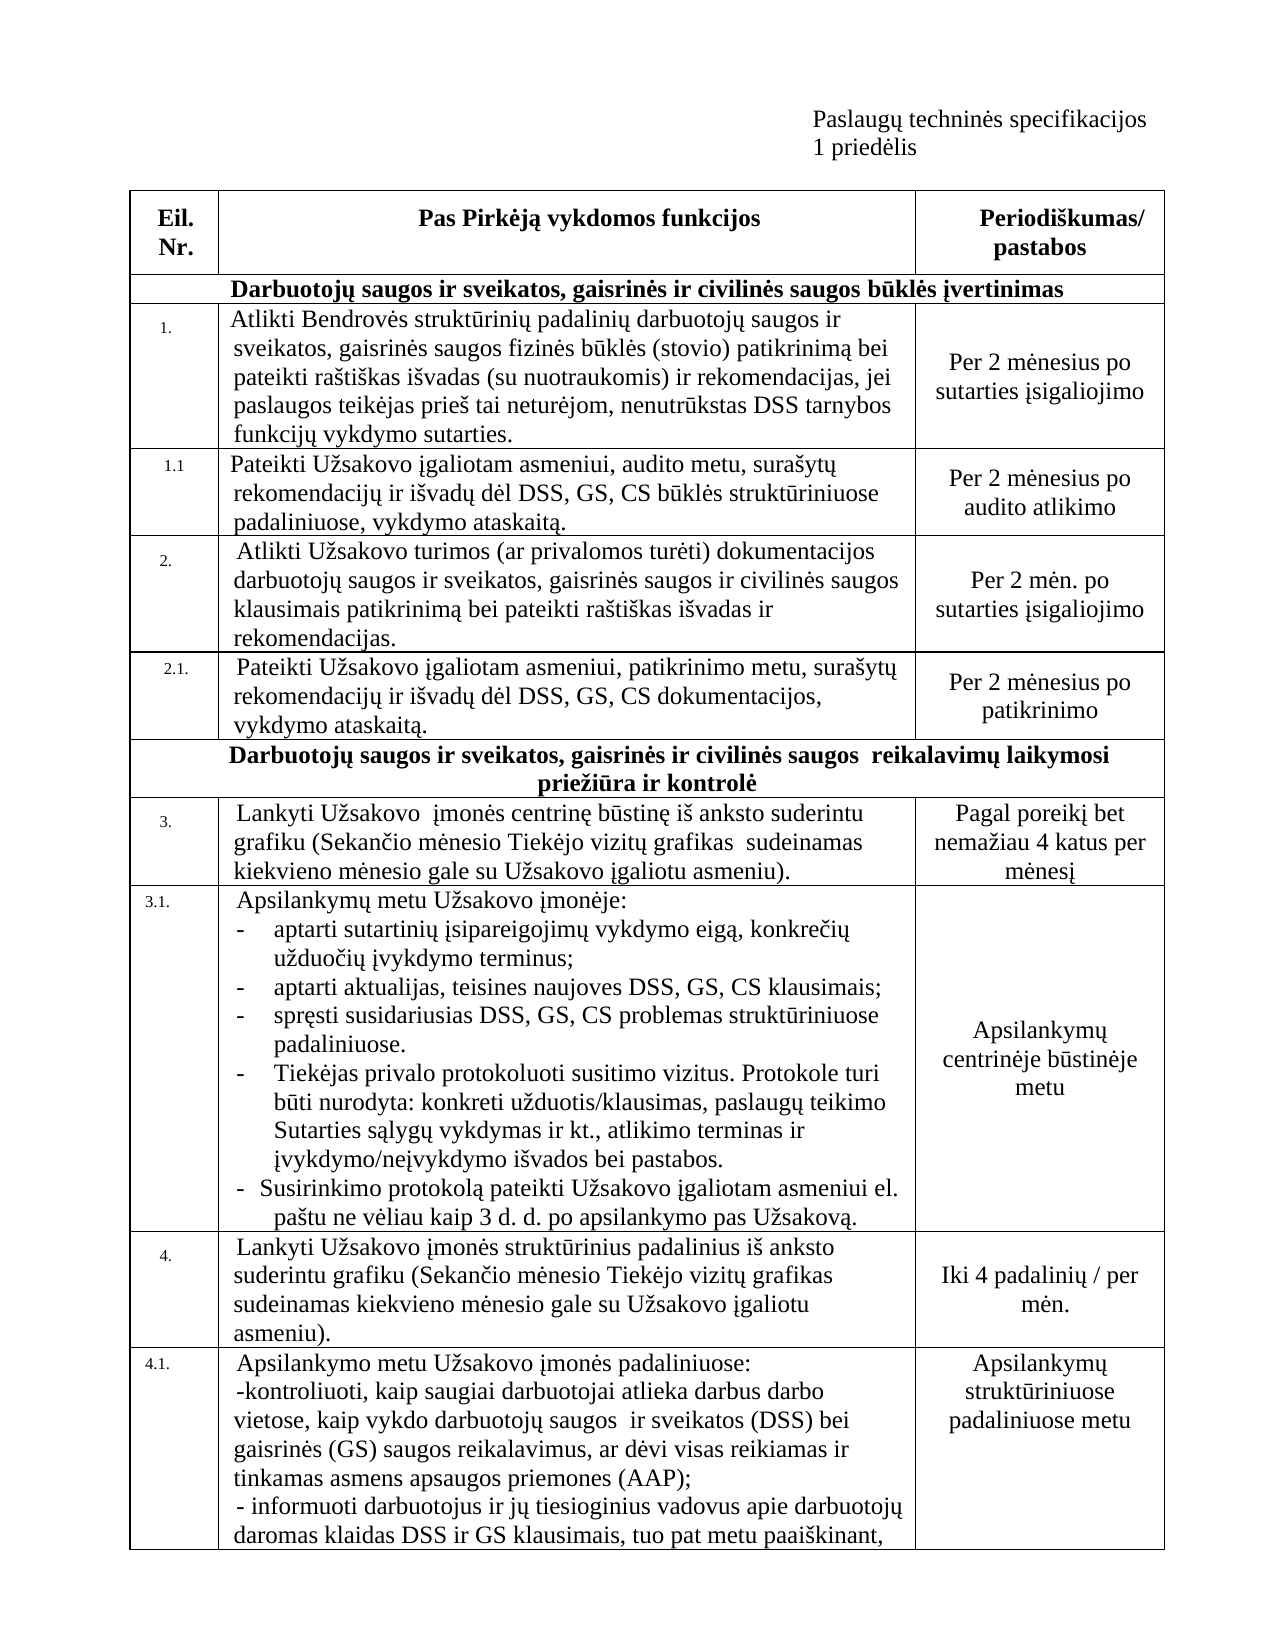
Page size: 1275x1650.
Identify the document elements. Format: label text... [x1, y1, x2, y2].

table_cell Lankyti Užsakovo įmonės struktūrinius padalinius iš anksto suderintu grafiku (Sekančio mėnesio Tiekėjo vizitų grafikas sudeinamas kiekvieno mėnesio gale su Užsakovo įgaliotu asmeniu). [219, 1232, 915, 1347]
table_cell 1.1 [131, 449, 218, 535]
table_cell Iki 4 padalinių / per mėn. [916, 1232, 1164, 1347]
table_header Pas Pirkėją vykdomos funkcijos [219, 191, 915, 273]
table_cell [131, 536, 218, 651]
table_cell [131, 304, 218, 448]
table_cell 3.1. [131, 886, 218, 1231]
table_cell Pagal poreikį bet nemažiau 4 katus per mėnesį [916, 798, 1164, 884]
table_cell Per 2 mėnesius po patikrinimo [916, 653, 1164, 739]
text 1 priedėlis [133, 132, 1200, 161]
table_cell Atlikti Užsakovo turimos (ar privalomos turėti) dokumentacijos darbuotojų saugos ir sveikatos, gaisrinės saugos ir civilinės saugos klausimais patikrinimą bei pateikti raštiškas išvadas ir rekomendacijas. [219, 536, 915, 651]
table_cell 2.1. [131, 653, 218, 739]
table_cell Per 2 mėnesius po audito atlikimo [916, 449, 1164, 535]
table_cell [131, 798, 218, 884]
table_cell Apsilankymų centrinėje būstinėje metu [916, 886, 1164, 1231]
table_cell Darbuotojų saugos ir sveikatos, gaisrinės ir civilinės saugos būklės įvertinimas [131, 275, 1164, 303]
table_cell Pateikti Užsakovo įgaliotam asmeniui, patikrinimo metu, surašytų rekomendacijų ir išvadų dėl DSS, GS, CS dokumentacijos, vykdymo ataskaitą. [219, 653, 915, 739]
table_header Eil. Nr. [131, 191, 218, 273]
table_cell Per 2 mėnesius po sutarties įsigaliojimo [916, 304, 1164, 448]
table_cell Lankyti Užsakovo įmonės centrinę būstinę iš anksto suderintu grafiku (Sekančio mėnesio Tiekėjo vizitų grafikas sudeinamas kiekvieno mėnesio gale su Užsakovo įgaliotu asmeniu). [219, 798, 915, 884]
text Paslaugų techninės specifikacijos [133, 104, 1200, 132]
table_cell 4.1. [131, 1348, 218, 1549]
table_cell Darbuotojų saugos ir sveikatos, gaisrinės ir civilinės saugos reikalavimų laikymosi priežiūra ir kontrolė [131, 740, 1164, 797]
table_cell Pateikti Užsakovo įgaliotam asmeniui, audito metu, surašytų rekomendacijų ir išvadų dėl DSS, GS, CS būklės struktūriniuose padaliniuose, vykdymo ataskaitą. [219, 449, 915, 535]
table_cell Per 2 mėn. po sutarties įsigaliojimo [916, 536, 1164, 651]
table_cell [916, 1348, 1164, 1549]
table_cell Atlikti Bendrovės struktūrinių padalinių darbuotojų saugos ir sveikatos, gaisrinės saugos fizinės būklės (stovio) patikrinimą bei pateikti raštiškas išvadas (su nuotraukomis) ir rekomendacijas, jei paslaugos teikėjas prieš tai neturėjom, nenutrūkstas DSS tarnybos funkcijų vykdymo sutarties. [219, 304, 915, 448]
table_cell Apsilankymų metu Užsakovo įmonėje: aptarti sutartinių įsipareigojimų vykdymo eigą, konkrečių užduočių įvykdymo terminus; aptarti aktualijas, teisines naujoves DSS, GS, CS klausimais; spręsti susidariusias DSS, GS, CS problemas struktūriniuose padaliniuose. Tiekėjas privalo protokoluoti susitimo vizitus. Protokole turi būti nurodyta: konkreti užduotis/klausimas, paslaugų teikimo Sutarties sąlygų vykdymas ir kt., atlikimo terminas ir įvykdymo/neįvykdymo išvados bei pastabos. Susirinkimo protokolą pateikti Užsakovo įgaliotam asmeniui el. paštu ne vėliau kaip 3 d. d. po apsilankymo pas Užsakovą. [219, 886, 915, 1231]
table_header Periodiškumas/ pastabos [916, 191, 1164, 273]
table_cell [131, 1232, 218, 1347]
